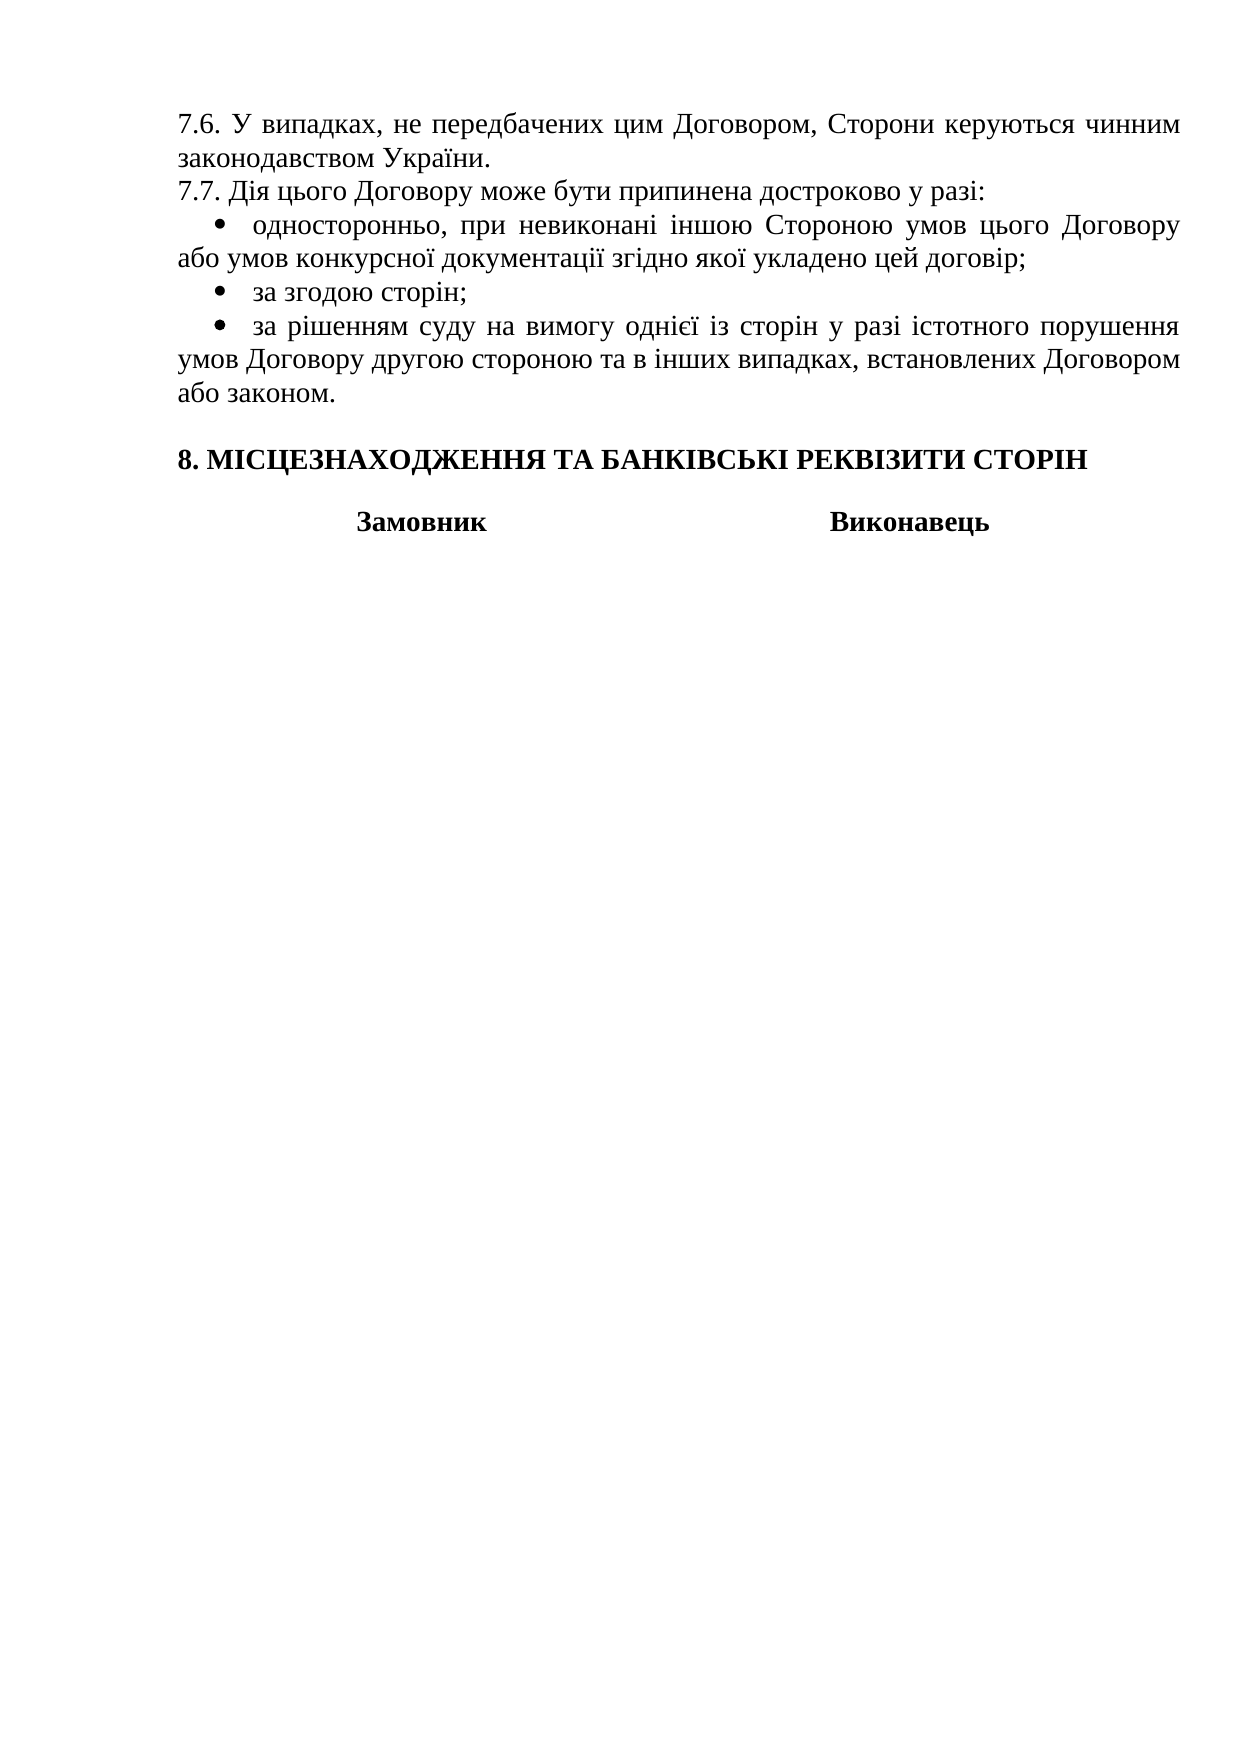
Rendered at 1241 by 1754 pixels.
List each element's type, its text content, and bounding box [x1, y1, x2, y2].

list за рішенням суду на вимогу однієї із сторін у разі істотного порушення умов Договору другою стороною та в інших випадках, встановлених Договором або законом. [177, 308, 1181, 408]
text 7.7. Дія цього Договору може бути припинена достроково у разі: [177, 173, 1181, 207]
text 7.6. У випадках, не передбачених цим Договором, Сторони керуються чинним законодавством України. [177, 106, 1181, 173]
table_header Замовник [177, 504, 666, 563]
text 8. МІСЦЕЗНАХОДЖЕННЯ ТА БАНКІВСЬКІ РЕКВІЗИТИ СТОРІН [177, 442, 1181, 476]
table_header Виконавець [666, 504, 1154, 563]
list за згодою сторін; [177, 274, 1181, 308]
list односторонньо, при невиконані іншою Стороною умов цього Договору або умов конкурсної документації згідно якої укладено цей договір; [177, 207, 1181, 274]
